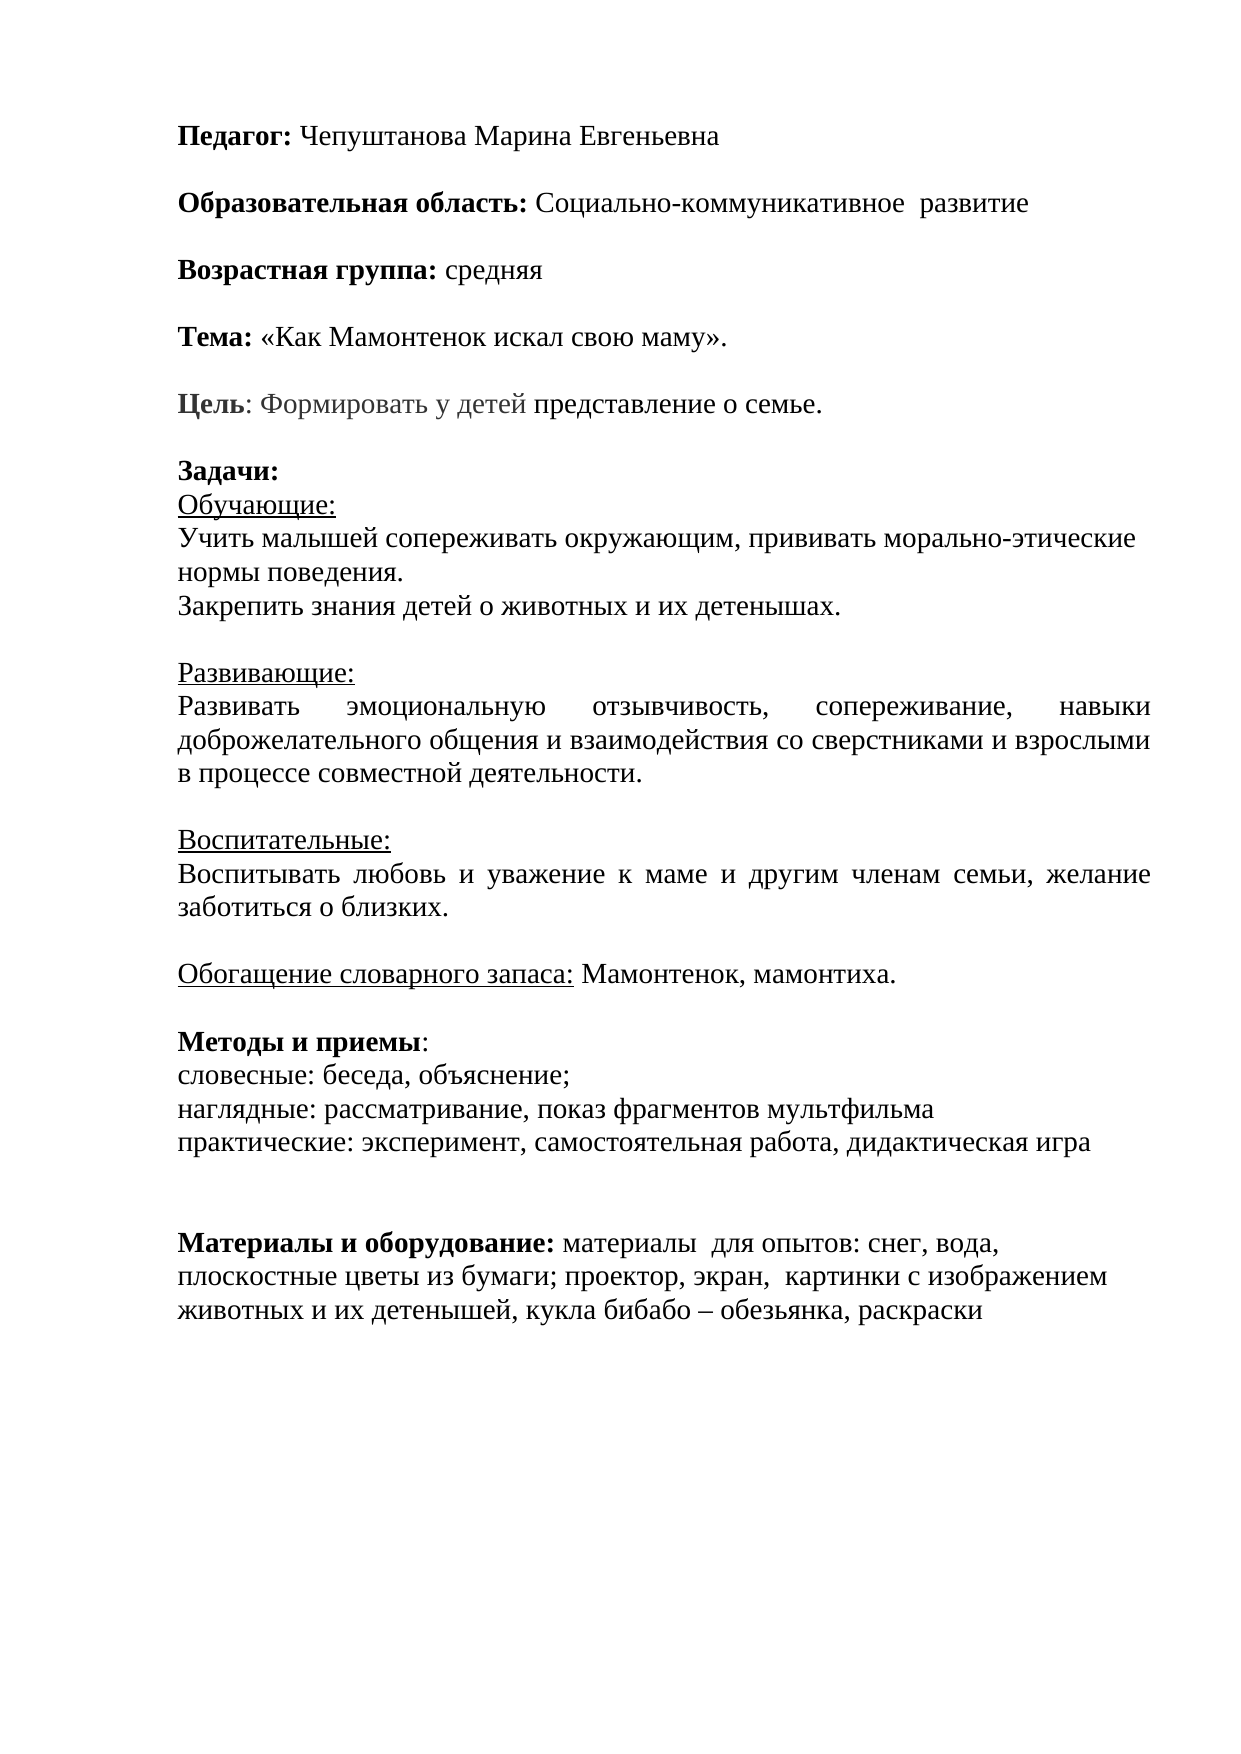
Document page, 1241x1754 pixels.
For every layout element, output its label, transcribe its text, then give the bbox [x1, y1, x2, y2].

text Развивающие: [177, 655, 1152, 688]
text Развивать эмоциональную отзывчивость, сопереживание, навыки доброжелательного общения и взаимодействия со сверстниками и взрослыми в процессе совместной деятельности. [177, 688, 1152, 789]
text практические: эксперимент, самостоятельная работа, дидактическая игра [177, 1124, 1152, 1158]
text Педагог: Чепуштанова Марина Евгеньевна [177, 118, 1152, 152]
text Обогащение словарного запаса: Мамонтенок, мамонтиха. [177, 957, 1152, 990]
text Учить малышей сопереживать окружающим, прививать морально-этические нормы поведения. [177, 521, 1152, 588]
text Воспитывать любовь и уважение к маме и другим членам семьи, желание заботиться о близких. [177, 856, 1152, 923]
text Тема: «Как Мамонтенок искал свою маму». [177, 319, 1152, 353]
text Материалы и оборудование: материалы для опытов: снег, вода, плоскостные цветы из бумаги; проектор, экран, картинки с изображением животных и их детенышей, кукла бибабо – обезьянка, раскраски [177, 1225, 1152, 1326]
text Воспитательные: [177, 822, 1152, 856]
text Цель: Формировать у детей представление о семье. [177, 386, 1152, 420]
text словесные: беседа, объяснение; [177, 1057, 1152, 1091]
text Образовательная область: Социально-коммуникативное развитие [177, 185, 1152, 219]
text Обучающие: [177, 487, 1152, 521]
text Методы и приемы: [177, 1024, 1152, 1057]
text Задачи: [177, 453, 1152, 487]
text наглядные: рассматривание, показ фрагментов мультфильма [177, 1091, 1152, 1124]
text Возрастная группа: средняя [177, 252, 1152, 286]
text Закрепить знания детей о животных и их детенышах. [177, 588, 1152, 621]
